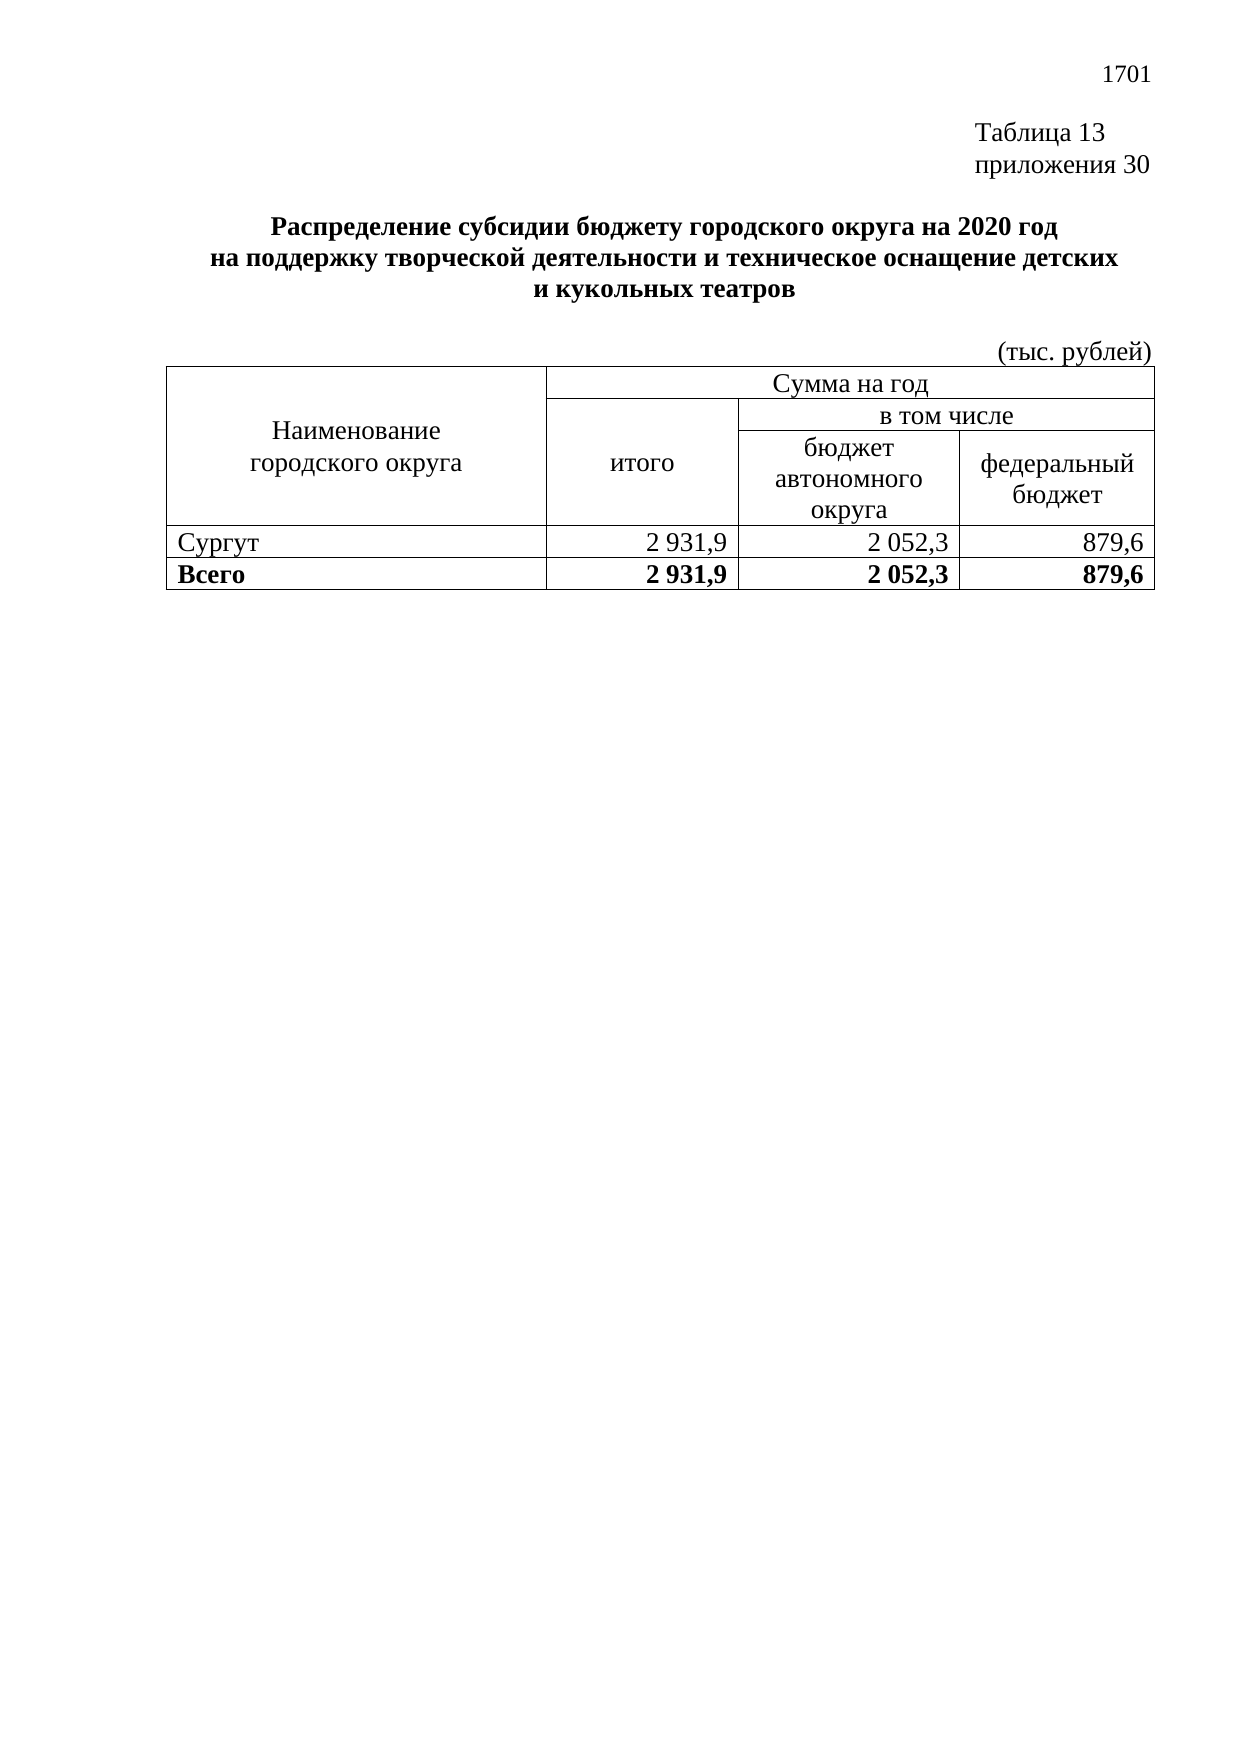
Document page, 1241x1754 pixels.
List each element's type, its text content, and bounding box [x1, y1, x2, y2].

text (тыс. рублей) [177, 334, 1152, 366]
text на поддержку творческой деятельности и техническое оснащение детских [177, 241, 1152, 272]
table_cell 879,6 [960, 526, 1154, 557]
table_cell бюджет автономного округа [739, 431, 959, 524]
table_cell 2 931,9 [547, 558, 738, 589]
table_cell 879,6 [960, 558, 1154, 589]
table_cell в том числе [739, 399, 1154, 430]
table_cell 2 052,3 [739, 526, 959, 557]
table_cell федеральный бюджет [960, 431, 1154, 524]
text и кукольных театров [177, 272, 1152, 303]
table_cell итого [547, 399, 738, 524]
text Таблица 13 [974, 117, 1152, 148]
table_cell 2 931,9 [547, 526, 738, 557]
table_header Наименование городского округа [167, 367, 546, 524]
table_cell Всего [167, 558, 546, 589]
text Распределение субсидии бюджету городского округа на 2020 год [177, 210, 1152, 241]
table_cell 2 052,3 [739, 558, 959, 589]
text приложения 30 [974, 148, 1152, 179]
table_header Сумма на год [547, 367, 1154, 398]
table_cell Сургут [167, 526, 546, 557]
